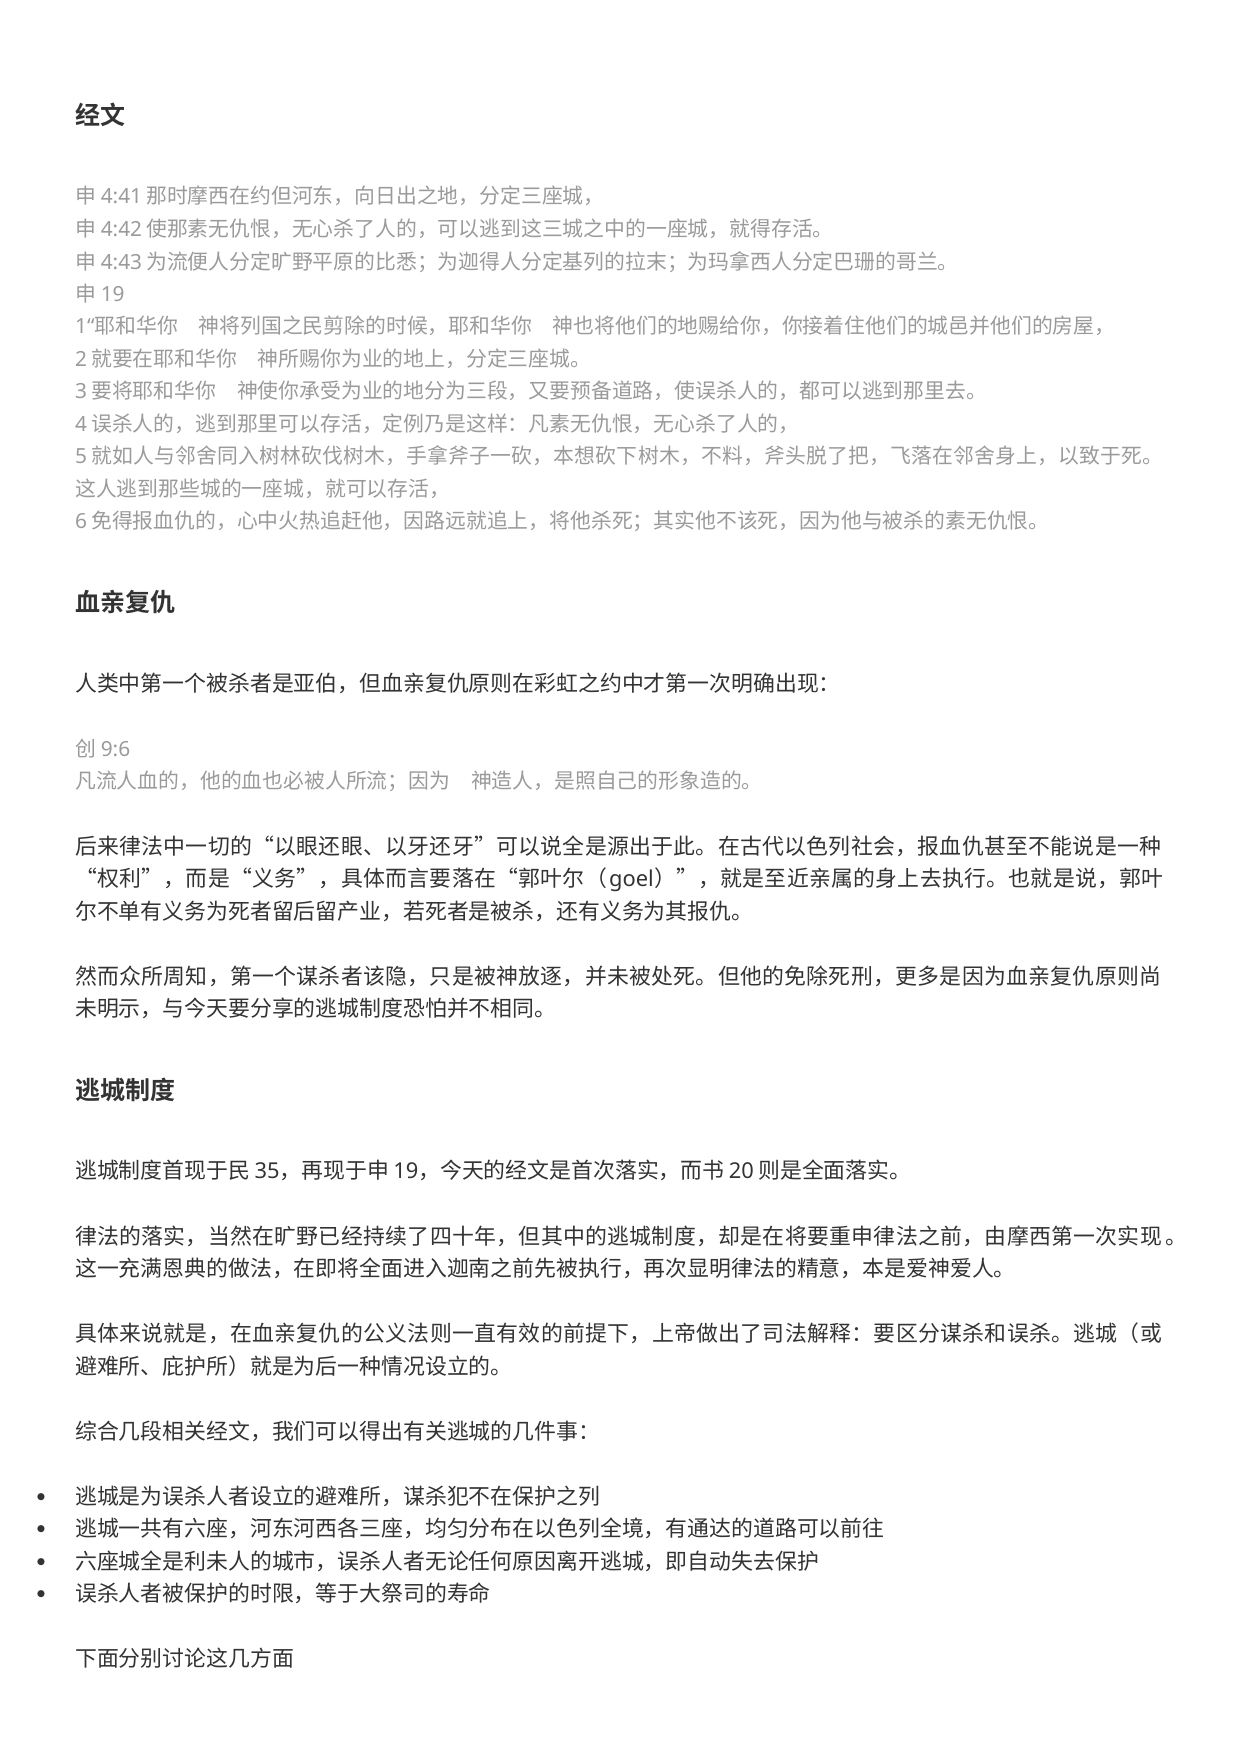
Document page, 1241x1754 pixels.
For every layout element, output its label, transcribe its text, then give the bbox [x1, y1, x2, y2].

list 六座城全是利未人的城市，误杀人者无论任何原因离开逃城，即自动失去保护 [37, 1543, 1165, 1576]
text 下面分别讨论这几方面 [75, 1641, 1165, 1673]
text 综合几段相关经文，我们可以得出有关逃城的几件事： [75, 1413, 1165, 1446]
text 律法的落实，当然在旷野已经持续了四十年，但其中的逃城制度，却是在将要重申律法之前，由摩西第一次实现。这一充满恩典的做法，在即将全面进入迦南之前先被执行，再次显明律法的精意，本是爱神爱人。 [75, 1218, 1165, 1283]
text 具体来说就是，在血亲复仇的公义法则一直有效的前提下，上帝做出了司法解释：要区分谋杀和误杀。逃城（或避难所、庇护所）就是为后一种情况设立的。 [75, 1316, 1165, 1381]
text 后来律法中一切的“以眼还眼、以牙还牙”可以说全是源出于此。在古代以色列社会，报血仇甚至不能说是一种“权利”，而是“义务”，具体而言要落在“郭叶尔（goel）”，就是至近亲属的身上去执行。也就是说，郭叶尔不单有义务为死者留后留产业，若死者是被杀，还有义务为其报仇。 [75, 828, 1165, 926]
text 逃城制度 [75, 1056, 1165, 1121]
text 人类中第一个被杀者是亚伯，但血亲复仇原则在彩虹之约中才第一次明确出现： [75, 666, 1165, 698]
text 然而众所周知，第一个谋杀者该隐，只是被神放逐，并未被处死。但他的免除死刑，更多是因为血亲复仇原则尚未明示，与今天要分享的逃城制度恐怕并不相同。 [75, 958, 1165, 1023]
text 凡流人血的，他的血也必被人所流；因为 神造人，是照自己的形象造的。 [75, 763, 1165, 796]
text 血亲复仇 [75, 568, 1165, 633]
text 5就如人与邻舍同入树林砍伐树木，手拿斧子一砍，本想砍下树木，不料，斧头脱了把，飞落在邻舍身上，以致于死。这人逃到那些城的一座城，就可以存活， [75, 438, 1165, 503]
text 申 19 [75, 276, 1165, 308]
text 4误杀人的，逃到那里可以存活，定例乃是这样：凡素无仇恨，无心杀了人的， [75, 406, 1165, 438]
list 逃城是为误杀人者设立的避难所，谋杀犯不在保护之列 [37, 1478, 1165, 1511]
text 创 9:6 [75, 731, 1165, 763]
text 1“耶和华你 神将列国之民剪除的时候，耶和华你 神也将他们的地赐给你，你接着住他们的城邑并他们的房屋， [75, 308, 1165, 341]
text 6免得报血仇的，心中火热追赶他，因路远就追上，将他杀死；其实他不该死，因为他与被杀的素无仇恨。 [75, 503, 1165, 536]
text 经文 [75, 81, 1165, 146]
text 申 4:41那时摩西在约但河东，向日出之地，分定三座城， [75, 178, 1165, 211]
text 逃城制度首现于民35，再现于申19，今天的经文是首次落实，而书20则是全面落实。 [75, 1153, 1165, 1186]
text 申 4:42使那素无仇恨，无心杀了人的，可以逃到这三城之中的一座城，就得存活。 [75, 211, 1165, 243]
text 2就要在耶和华你 神所赐你为业的地上，分定三座城。 [75, 341, 1165, 373]
list 逃城一共有六座，河东河西各三座，均匀分布在以色列全境，有通达的道路可以前往 [37, 1511, 1165, 1543]
text 3要将耶和华你 神使你承受为业的地分为三段，又要预备道路，使误杀人的，都可以逃到那里去。 [75, 373, 1165, 406]
list 误杀人者被保护的时限，等于大祭司的寿命 [37, 1576, 1165, 1608]
text 申 4:43为流便人分定旷野平原的比悉；为迦得人分定基列的拉末；为玛拿西人分定巴珊的哥兰。 [75, 243, 1165, 276]
